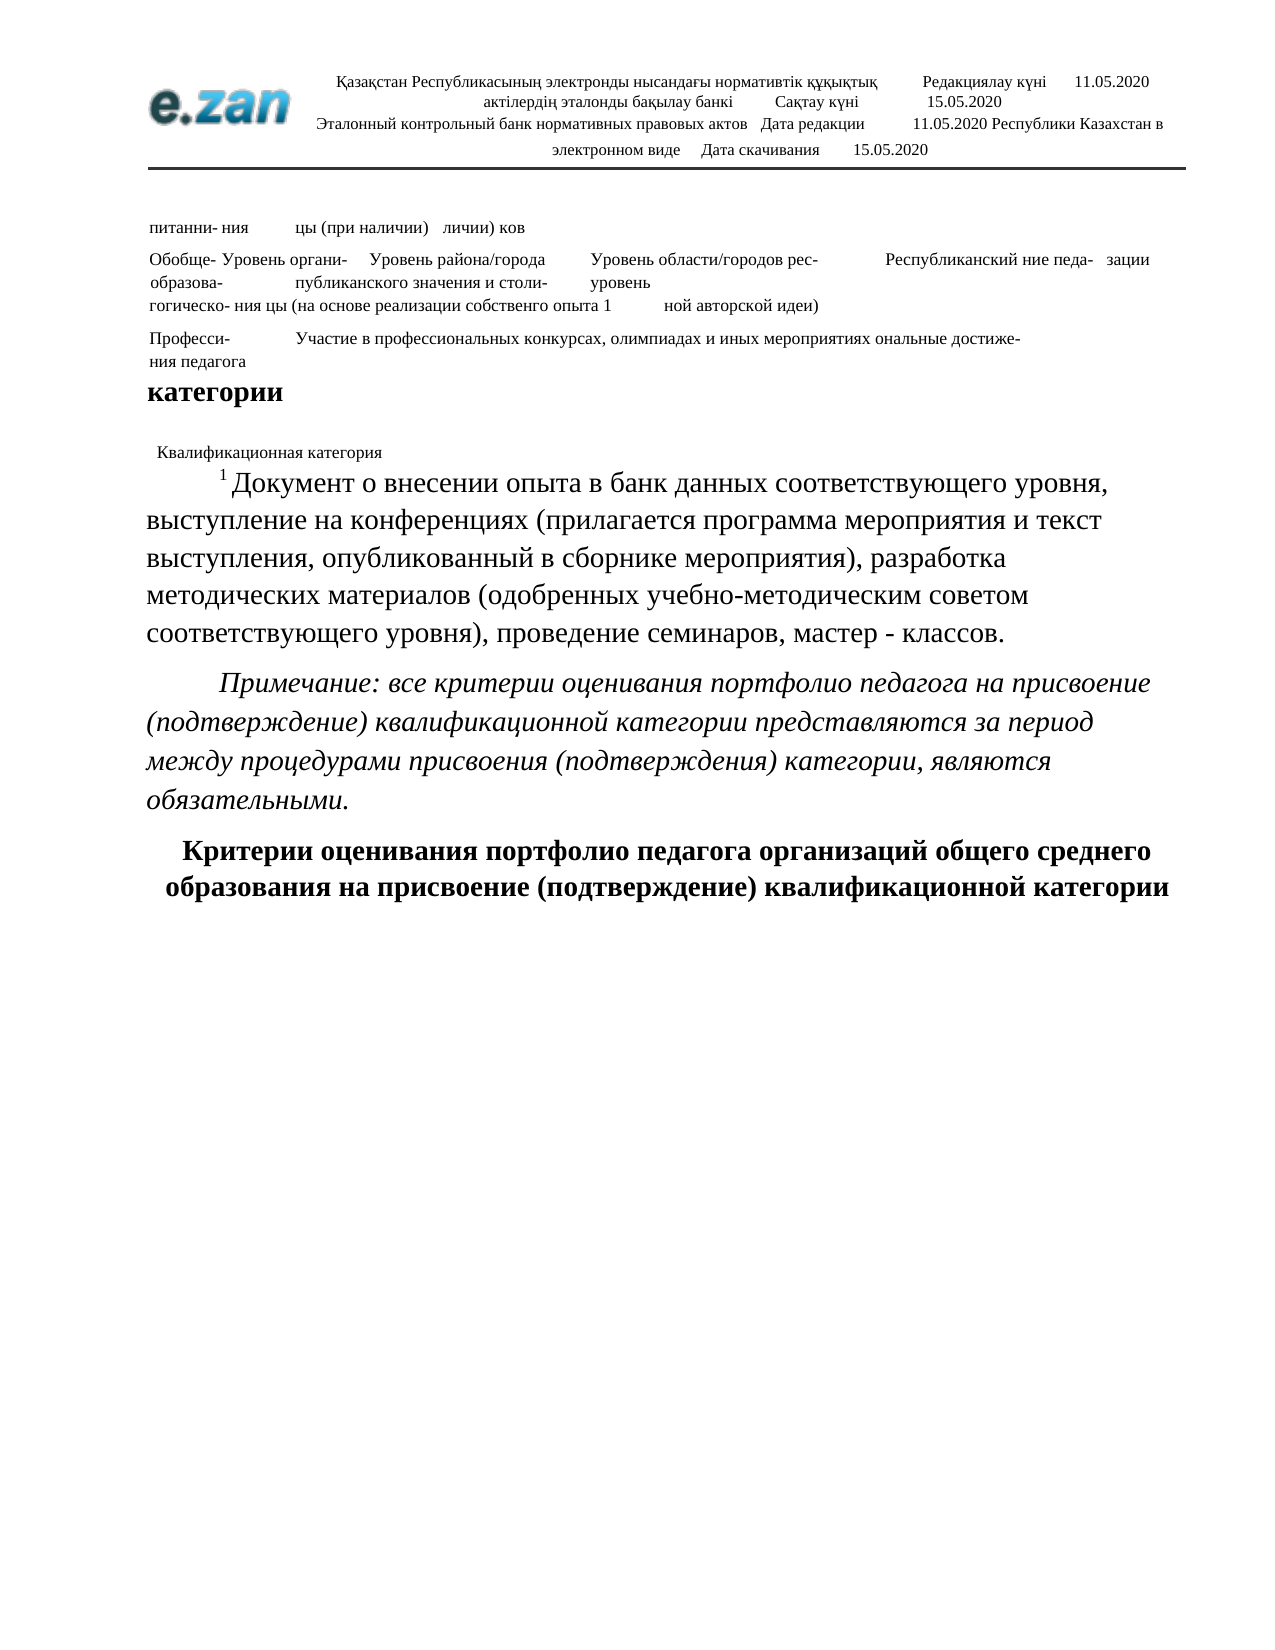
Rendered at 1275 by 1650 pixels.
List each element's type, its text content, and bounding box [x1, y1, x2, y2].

text Критерии оценивания портфолио педагога организаций общего среднего образования на присвоение (подтверждение) квалификационной категории [156, 833, 1178, 903]
text Обобще- Уровень органи- Уровень района/города Уровень области/городов рес- Республиканский ние педа- зации образова- публиканского значения и столи- уровень [149, 249, 1152, 292]
text Квалификационная категория [157, 441, 1186, 462]
subtitle категории [147, 374, 1186, 408]
text ния педагога [149, 351, 282, 371]
text Професси- Участие в профессиональных конкурсах, олимпиадах и иных мероприятиях ональные достиже- [149, 328, 1022, 348]
text 1 Документ о внесении опыта в банк данных соответствующего уровня, выступление на конференциях (прилагается программа мероприятия и текст выступления, опубликованный в сборнике мероприятия), разработка методических материалов (одобренных учебно-методическим советом соответствующего уровня), проведение семинаров, мастер - классов. [146, 465, 1186, 648]
text питанни- ния цы (при наличии) личии) ков [149, 217, 1111, 237]
text гогическо- ния цы (на основе реализации собственго опыта 1 ной авторской идеи) [149, 295, 1186, 316]
picture [147, 83, 293, 129]
text Примечание: все критерии оценивания портфолио педагога на присвоение (подтверждение) квалификационной категории представляются за период между процедурами присвоения (подтверждения) категории, являются обязательными. [146, 665, 1186, 815]
